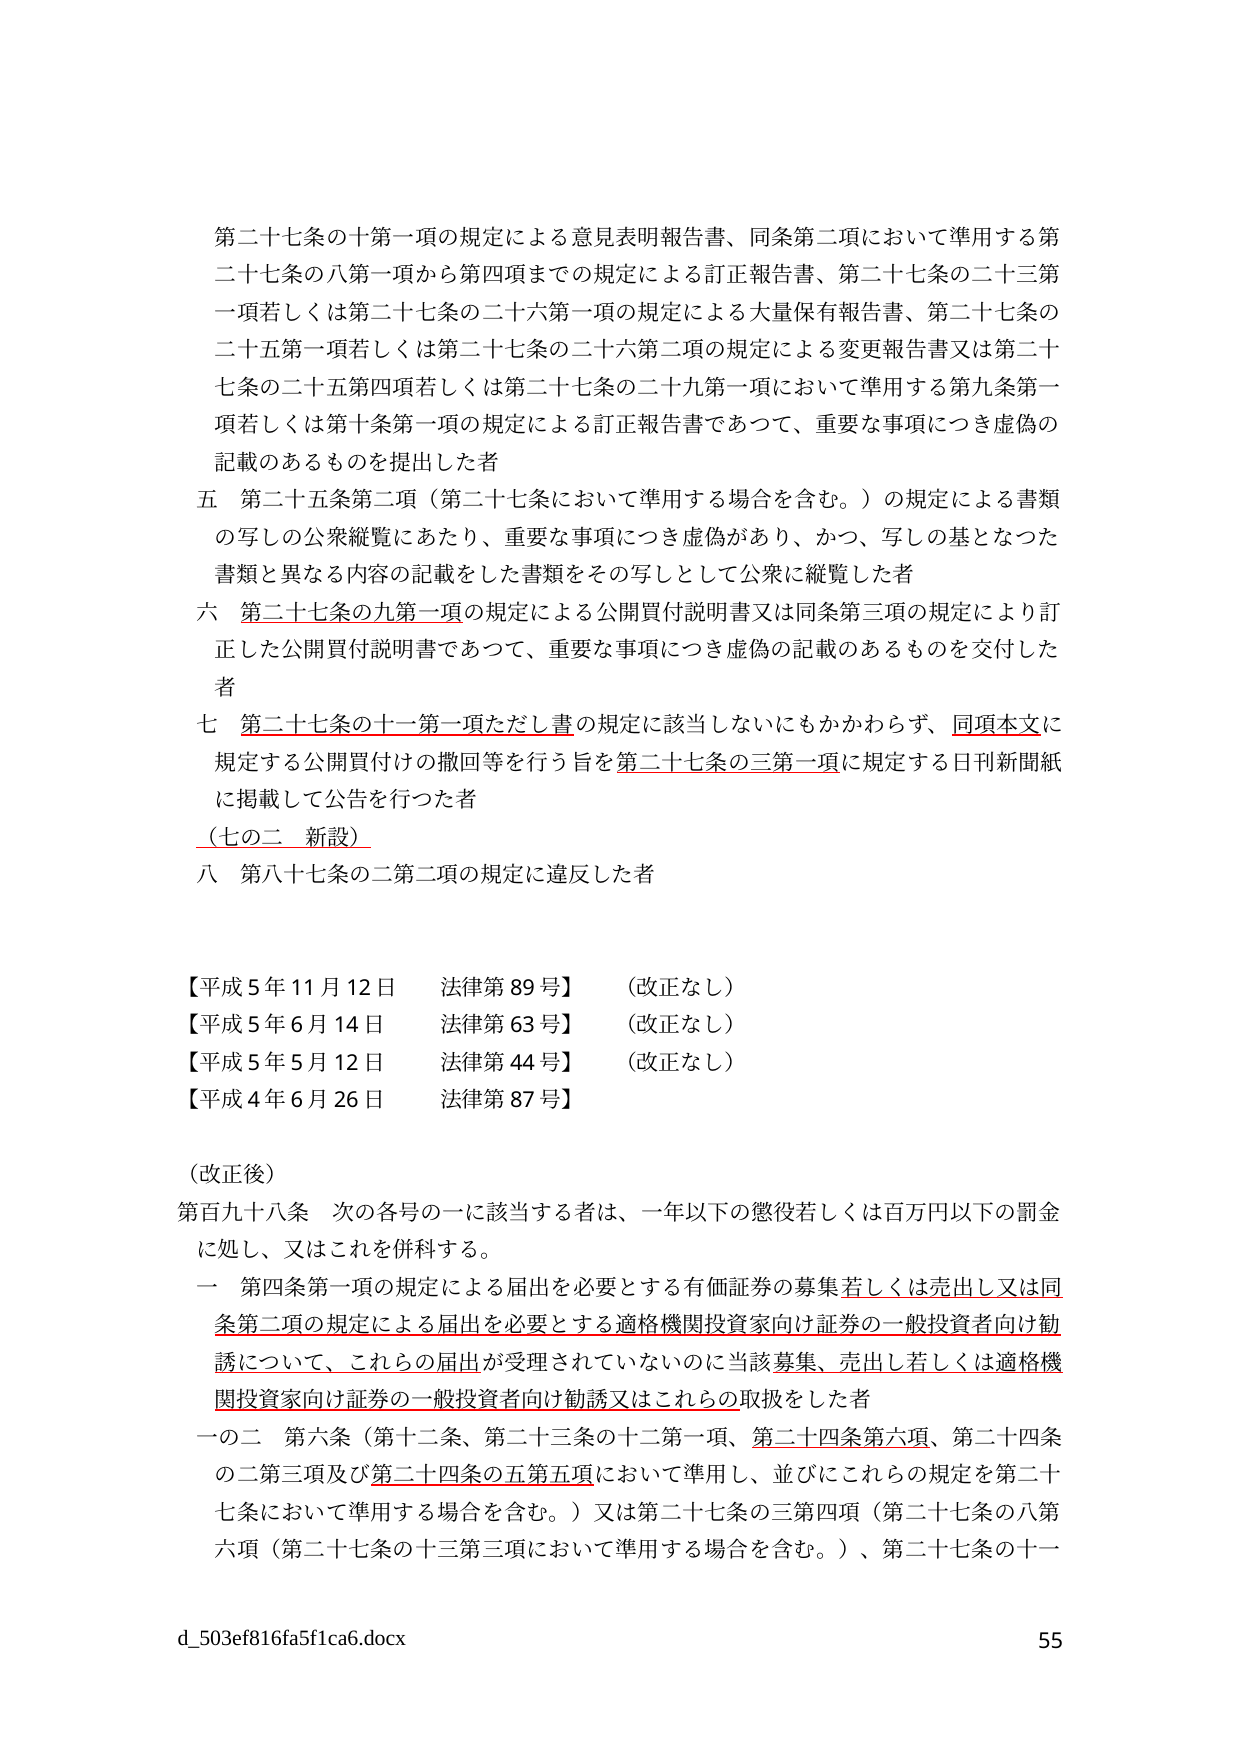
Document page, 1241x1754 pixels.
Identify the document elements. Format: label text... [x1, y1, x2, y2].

text 【平成4年6月26日 法律第87号】 [177, 1079, 1063, 1117]
text 五 第二十五条第二項（第二十七条において準用する場合を含む。）の規定による書類の写しの公衆縦覧にあたり、重要な事項につき虚偽があり、かつ、写しの基となつた書類と異なる内容の記載をした書類をその写しとして公衆に縦覧した者 [196, 479, 1063, 592]
text 【平成5年11月12日 法律第89号】 （改正なし） [177, 967, 1063, 1004]
text 【平成5年5月12日 法律第44号】 （改正なし） [177, 1042, 1063, 1079]
text （改正後） [177, 1154, 1063, 1192]
text 六 第二十七条の九第一項の規定による公開買付説明書又は同条第三項の規定により訂正した公開買付説明書であつて、重要な事項につき虚偽の記載のあるものを交付した者 [196, 592, 1063, 704]
text 八 第八十七条の二第二項の規定に違反した者 [196, 854, 1063, 892]
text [196, 217, 1063, 479]
text 第百九十八条 次の各号の一に該当する者は、一年以下の懲役若しくは百万円以下の罰金に処し、又はこれを併科する。 [177, 1192, 1063, 1267]
text 七 第二十七条の十一第一項ただし書の規定に該当しないにもかかわらず、同項本文に規定する公開買付けの撒回等を行う旨を第二十七条の三第一項に規定する日刊新聞紙に掲載して公告を行つた者 [196, 704, 1063, 817]
text （七の二 新設） [196, 817, 1063, 854]
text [196, 1417, 1063, 1567]
text 一 第四条第一項の規定による届出を必要とする有価証券の募集若しくは売出し又は同条第二項の規定による届出を必要とする適格機関投資家向け証券の一般投資者向け勧誘について、これらの届出が受理されていないのに当該募集、売出し若しくは適格機関投資家向け証券の一般投資者向け勧誘又はこれらの取扱をした者 [196, 1267, 1063, 1417]
text 【平成5年6月14日 法律第63号】 （改正なし） [177, 1004, 1063, 1042]
